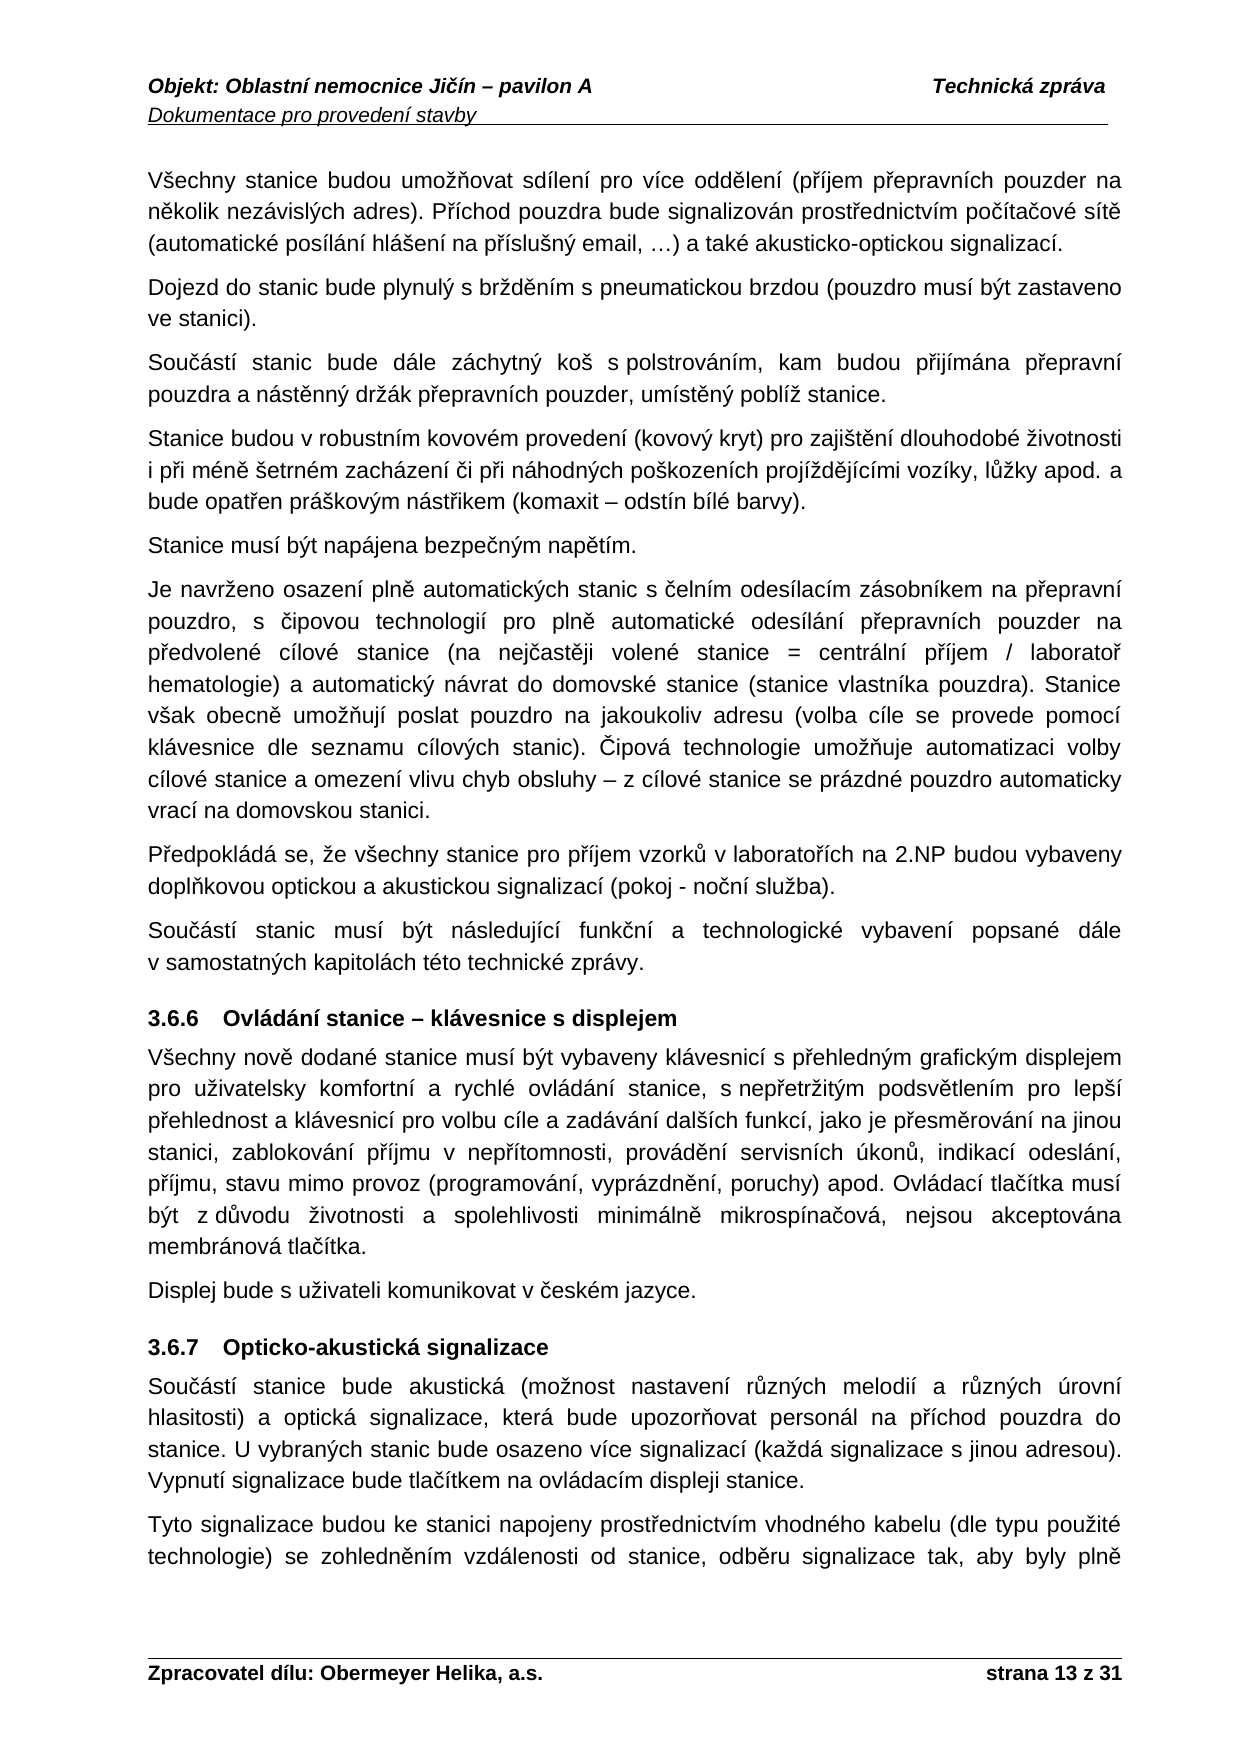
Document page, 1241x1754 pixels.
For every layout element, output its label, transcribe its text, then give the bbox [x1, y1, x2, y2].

text Součástí stanic musí být následující funkční a technologické vybavení popsané dále v samostatných kapitolách této technické zprávy. [148, 917, 1122, 975]
text Je navrženo osazení plně automatických stanic s čelním odesílacím zásobníkem na přepravní pouzdro, s čipovou technologií pro plně automatické odesílání přepravních pouzder na předvolené cílové stanice (na nejčastěji volené stanice = centrální příjem / laboratoř hematologie) a automatický návrat do domovské stanice (stanice vlastníka pouzdra). Stanice však obecně umožňují poslat pouzdro na jakoukoliv adresu (volba cíle se provede pomocí klávesnice dle seznamu cílových stanic). Čipová technologie umožňuje automatizaci volby cílové stanice a omezení vlivu chyb obsluhy – z cílové stanice se prázdné pouzdro automaticky vrací na domovskou stanici. [148, 576, 1122, 823]
text Stanice musí být napájena bezpečným napětím. [148, 532, 1122, 558]
text Předpokládá se, že všechny stanice pro příjem vzorků v laboratořích na 2.NP budou vybaveny doplňkovou optickou a akustickou signalizací (pokoj - noční služba). [148, 841, 1122, 899]
text Displej bude s uživateli komunikovat v českém jazyce. [148, 1277, 1122, 1304]
subtitle Opticko-akustická signalizace [148, 1334, 1122, 1360]
text Dojezd do stanic bude plynulý s bržděním s pneumatickou brzdou (pouzdro musí být zastaveno ve stanici). [148, 274, 1122, 332]
text Všechny stanice budou umožňovat sdílení pro více oddělení (příjem přepravních pouzder na několik nezávislých adres). Příchod pouzdra bude signalizován prostřednictvím počítačové sítě (automatické posílání hlášení na příslušný email, …) a také akusticko-optickou signalizací. [148, 167, 1122, 256]
text Součástí stanice bude akustická (možnost nastavení různých melodií a různých úrovní hlasitosti) a optická signalizace, která bude upozorňovat personál na příchod pouzdra do stanice. U vybraných stanic bude osazeno více signalizací (každá signalizace s jinou adresou). Vypnutí signalizace bude tlačítkem na ovládacím displeji stanice. [148, 1373, 1122, 1494]
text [148, 1511, 1122, 1569]
text Stanice budou v robustním kovovém provedení (kovový kryt) pro zajištění dlouhodobé životnosti i při méně šetrném zacházení či při náhodných poškozeních projíždějícími vozíky, lůžky apod. a bude opatřen práškovým nástřikem (komaxit – odstín bílé barvy). [148, 425, 1122, 514]
subtitle Ovládání stanice – klávesnice s displejem [148, 1005, 1122, 1031]
text Všechny nově dodané stanice musí být vybaveny klávesnicí s přehledným grafickým displejem pro uživatelsky komfortní a rychlé ovládání stanice, s nepřetržitým podsvětlením pro lepší přehlednost a klávesnicí pro volbu cíle a zadávání dalších funkcí, jako je přesměrování na jinou stanici, zablokování příjmu v nepřítomnosti, provádění servisních úkonů, indikací odeslání, příjmu, stavu mimo provoz (programování, vyprázdnění, poruchy) apod. Ovládací tlačítka musí být z důvodu životnosti a spolehlivosti minimálně mikrospínačová, nejsou akceptována membránová tlačítka. [148, 1044, 1122, 1259]
text Součástí stanic bude dále záchytný koš s polstrováním, kam budou přijímána přepravní pouzdra a nástěnný držák přepravních pouzder, umístěný poblíž stanice. [148, 349, 1122, 407]
